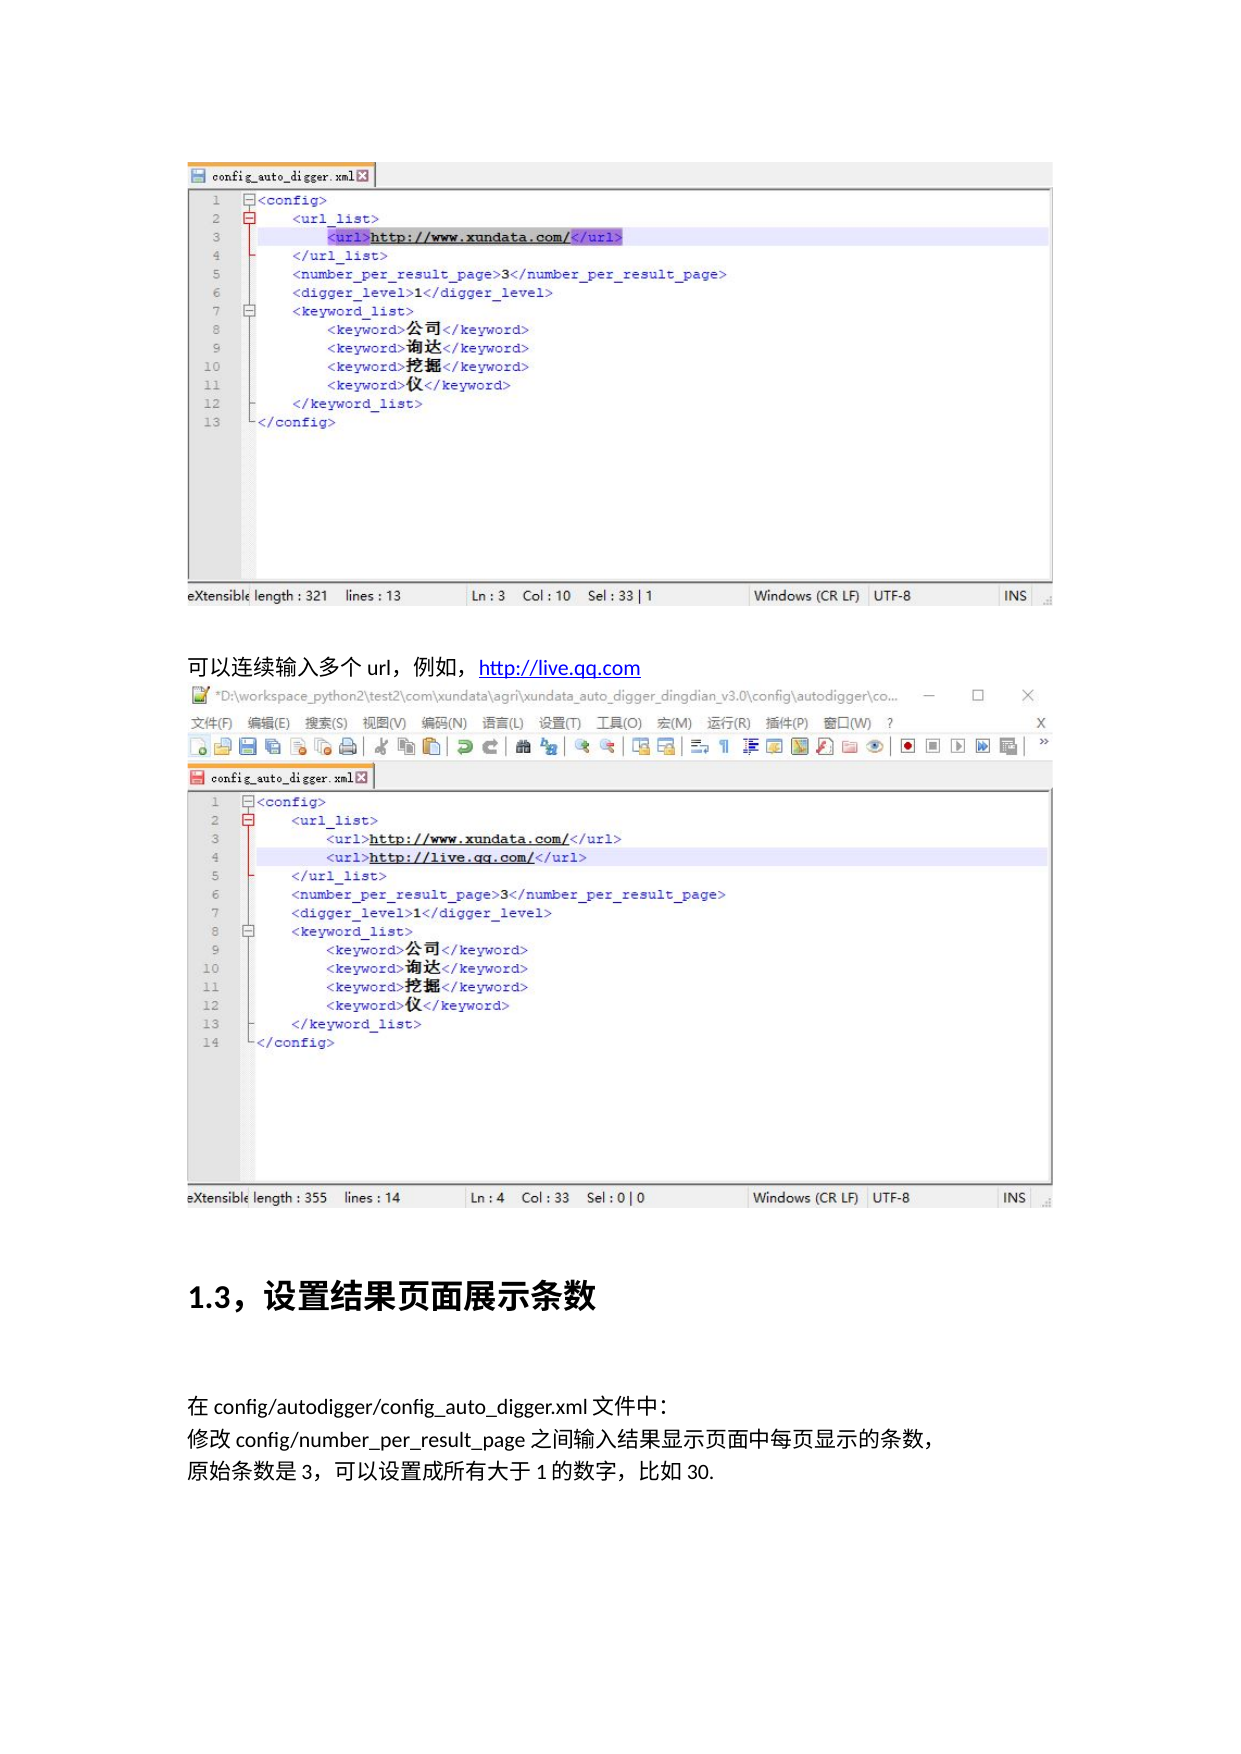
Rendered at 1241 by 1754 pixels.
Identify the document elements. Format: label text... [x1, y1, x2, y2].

text 可以连续输入多个url，例如，http://live.qq.com [187, 649, 1053, 682]
text 在config/autodigger/config_auto_digger.xml文件中： [187, 1389, 1053, 1421]
text 修改config/number_per_result_page之间输入结果显示页面中每页显示的条数， [187, 1421, 1053, 1454]
subtitle 1.3，设置结果页面展示条数 [187, 1262, 1053, 1327]
picture [187, 682, 1053, 1208]
picture [187, 162, 1053, 606]
text 原始条数是3，可以设置成所有大于1的数字，比如30. [187, 1454, 1053, 1486]
